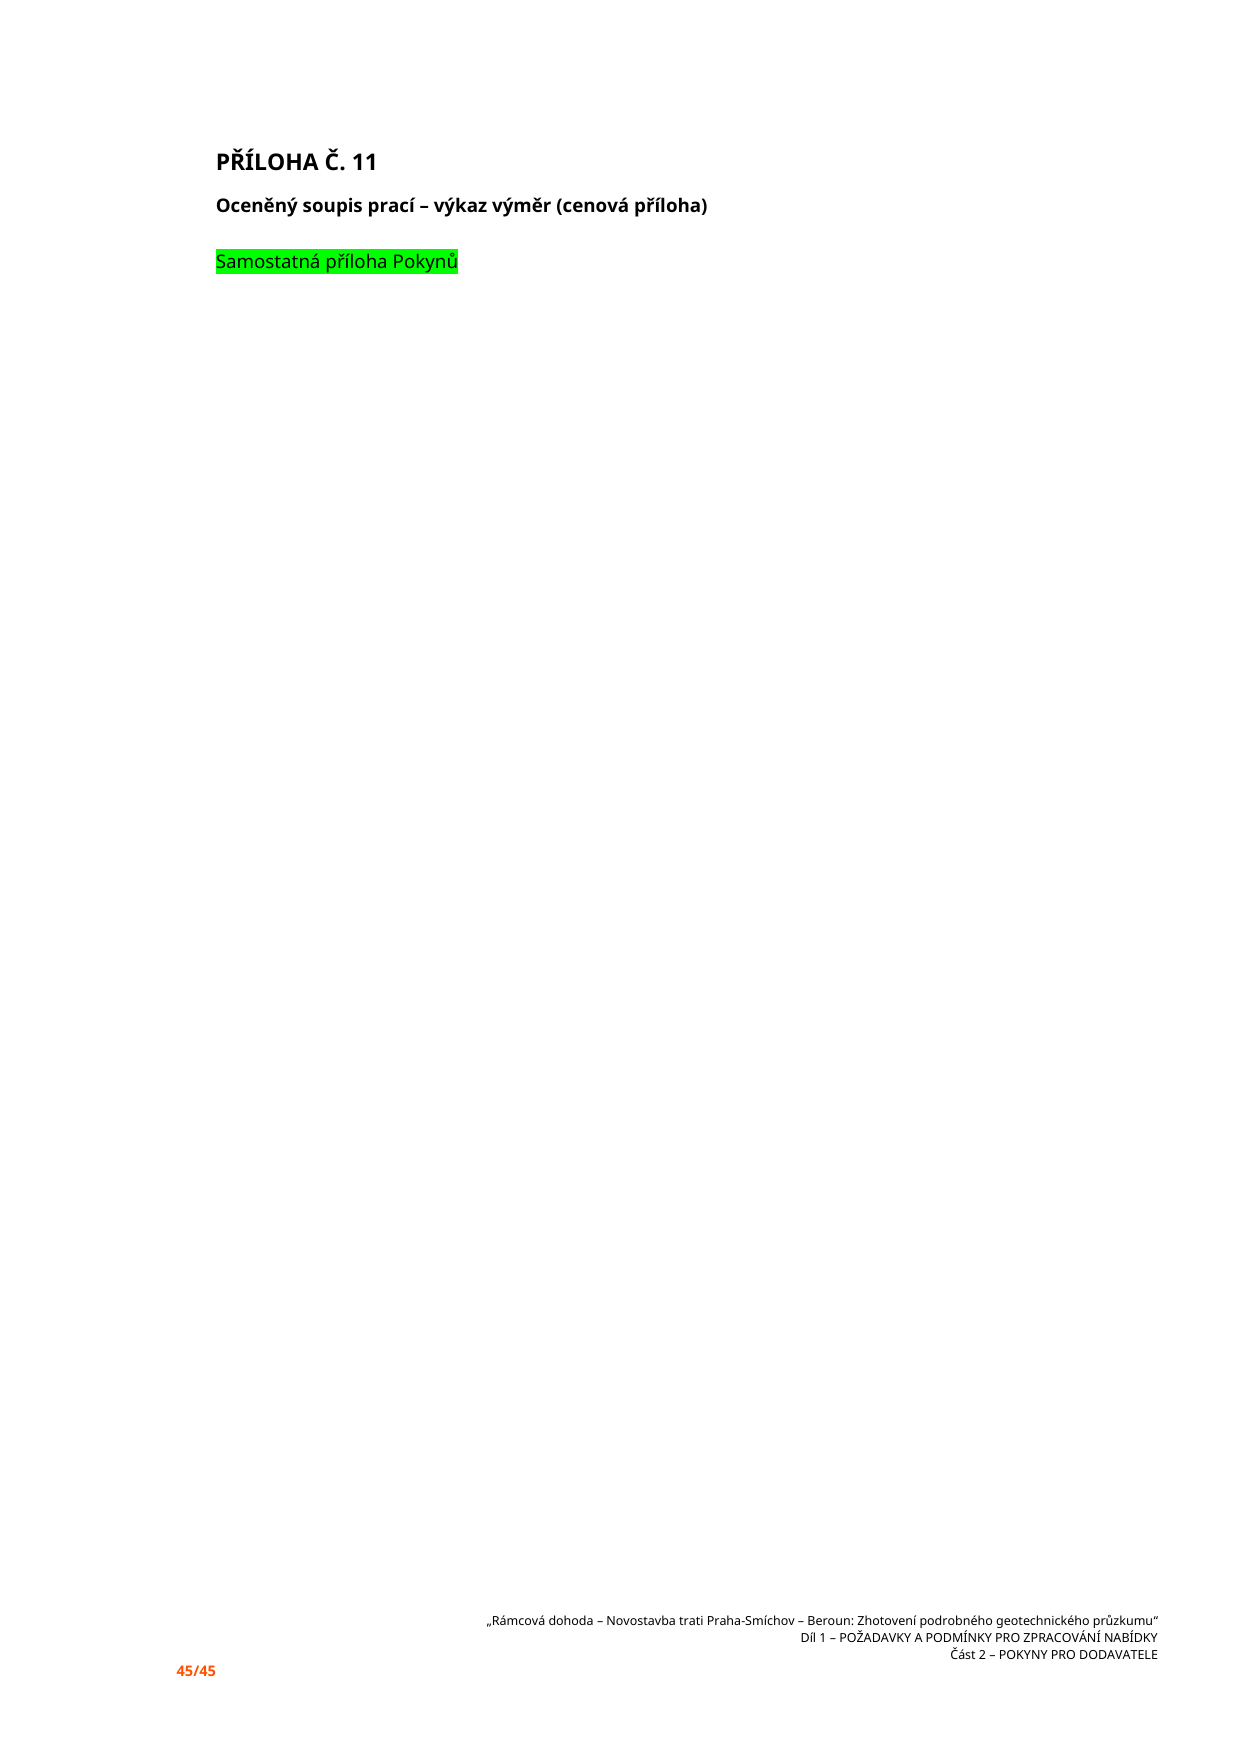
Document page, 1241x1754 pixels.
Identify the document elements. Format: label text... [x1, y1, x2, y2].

text Samostatná příloha Pokynů [216, 248, 1122, 274]
text Příloha č. 11 [216, 146, 1122, 177]
text Oceněný soupis prací – výkaz výměr (cenová příloha) [216, 192, 1122, 218]
